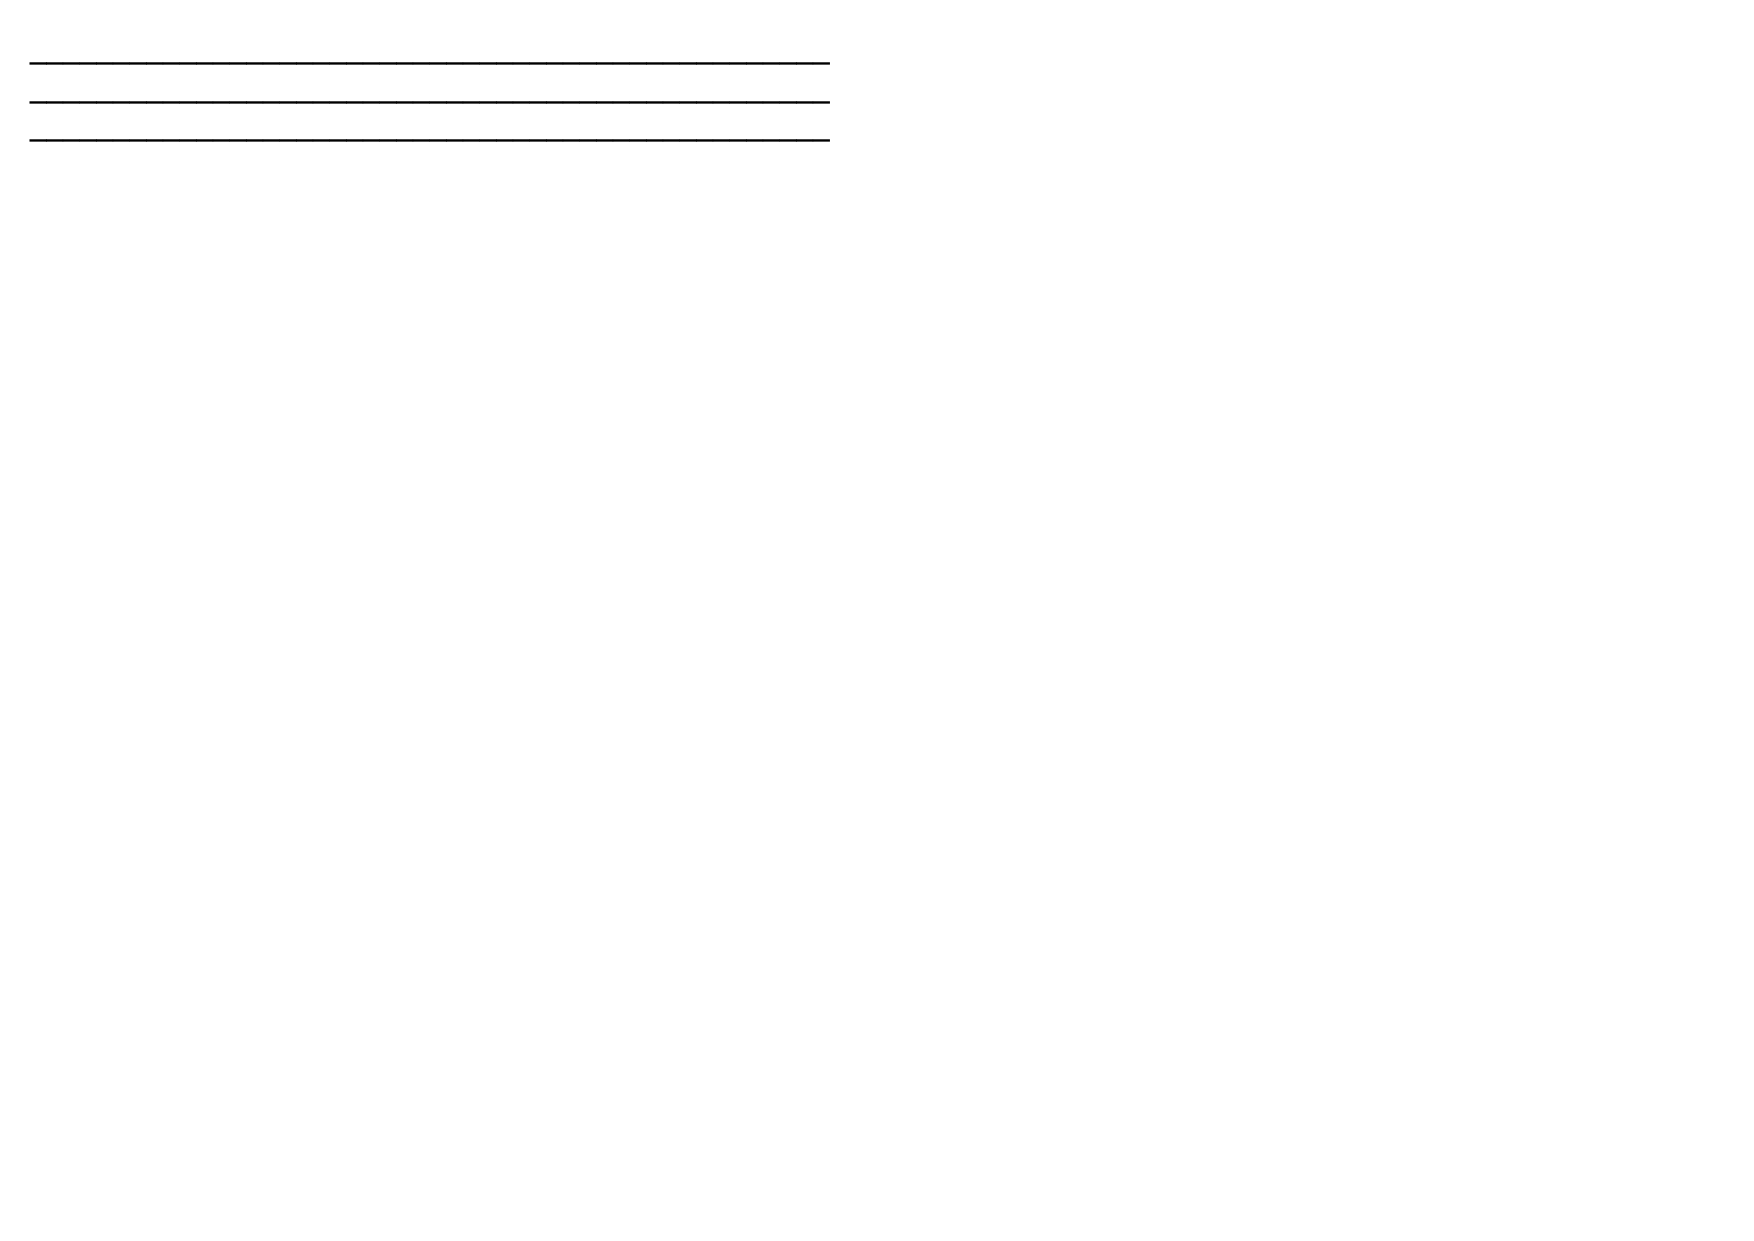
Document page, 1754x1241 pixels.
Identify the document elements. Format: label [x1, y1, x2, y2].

text [29, 106, 842, 144]
text [29, 29, 842, 68]
text [29, 68, 842, 106]
